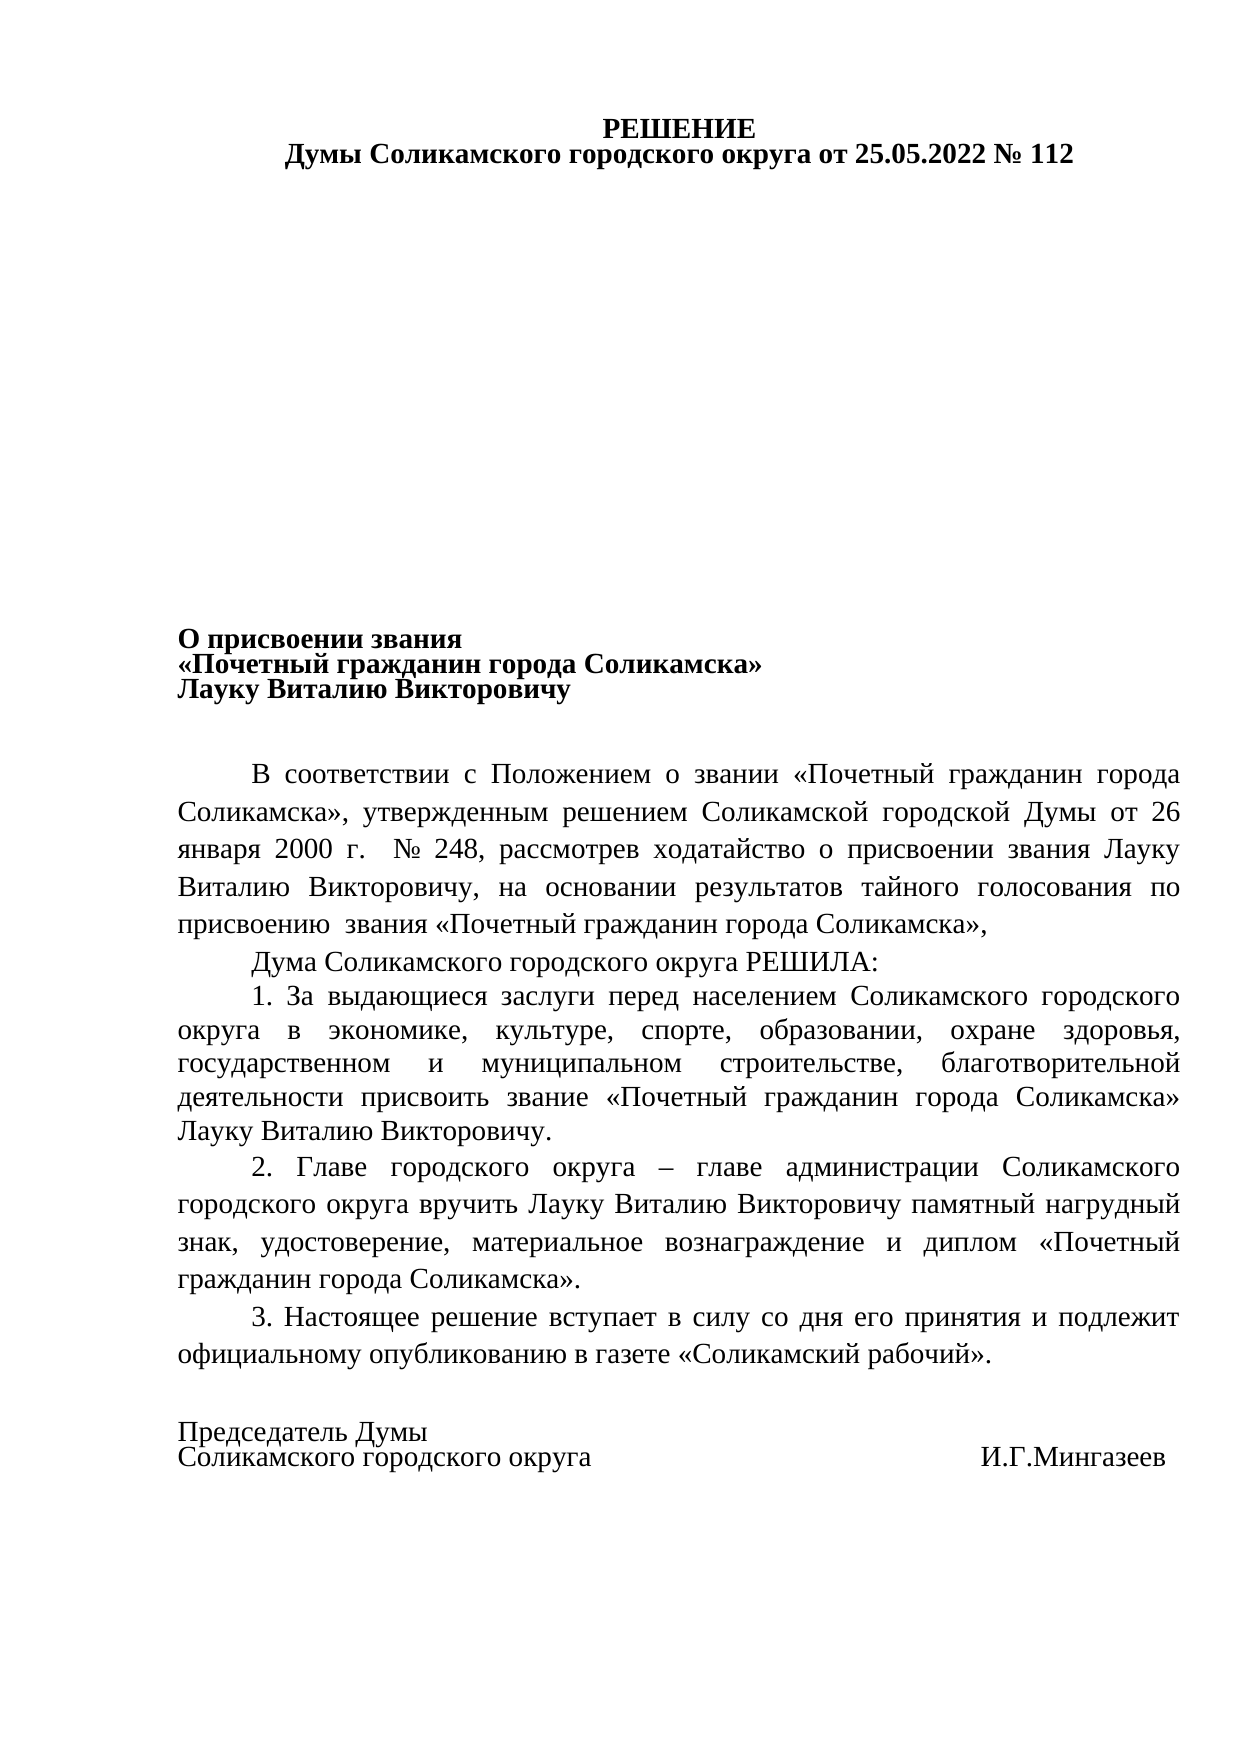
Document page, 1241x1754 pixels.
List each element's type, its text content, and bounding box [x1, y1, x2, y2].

text Председатель Думы [372, 1422, 1181, 1447]
text Думы Соликамского городского округа от 25.05.2022 № 112 [177, 143, 1181, 168]
text О присвоении звания [177, 628, 1181, 653]
text 3. Настоящее решение вступает в силу со дня его принятия и подлежит официальному опубликованию в газете «Соликамский рабочий». [177, 1296, 1181, 1371]
text Соликамского городского округа И.Г.Мингазеев [177, 1447, 1181, 1472]
text 1. За выдающиеся заслуги перед населением Соликамского городского округа в экономике, культуре, спорте, образовании, охране здоровья, государственном и муниципальном строительстве, благотворительной деятельности присвоить звание «Почетный гражданин города Соликамска» Лауку Виталию Викторовичу. [177, 978, 1181, 1146]
text Дума Соликамского городского округа РЕШИЛА: [177, 941, 1181, 978]
text В соответствии с Положением о звании «Почетный гражданин города Соликамска», утвержденным решением Соликамской городской Думы от 26 января . № 248, рассмотрев ходатайство о присвоении звания Лауку Виталию Викторовичу, на основании результатов тайного голосования по присвоению звания «Почетный гражданин города Соликамска», [177, 753, 1181, 941]
text «Почетный гражданин города Соликамска» [177, 653, 1181, 678]
text Председатель Думы [177, 1422, 362, 1447]
text 2. Главе городского округа – главе администрации Соликамского городского округа вручить Лауку Виталию Викторовичу памятный нагрудный знак, удостоверение, материальное вознаграждение и диплом «Почетный гражданин города Соликамска». [177, 1146, 1181, 1296]
text Лауку Виталию Викторовичу [177, 678, 1181, 703]
text РЕШЕНИЕ [177, 118, 1181, 143]
